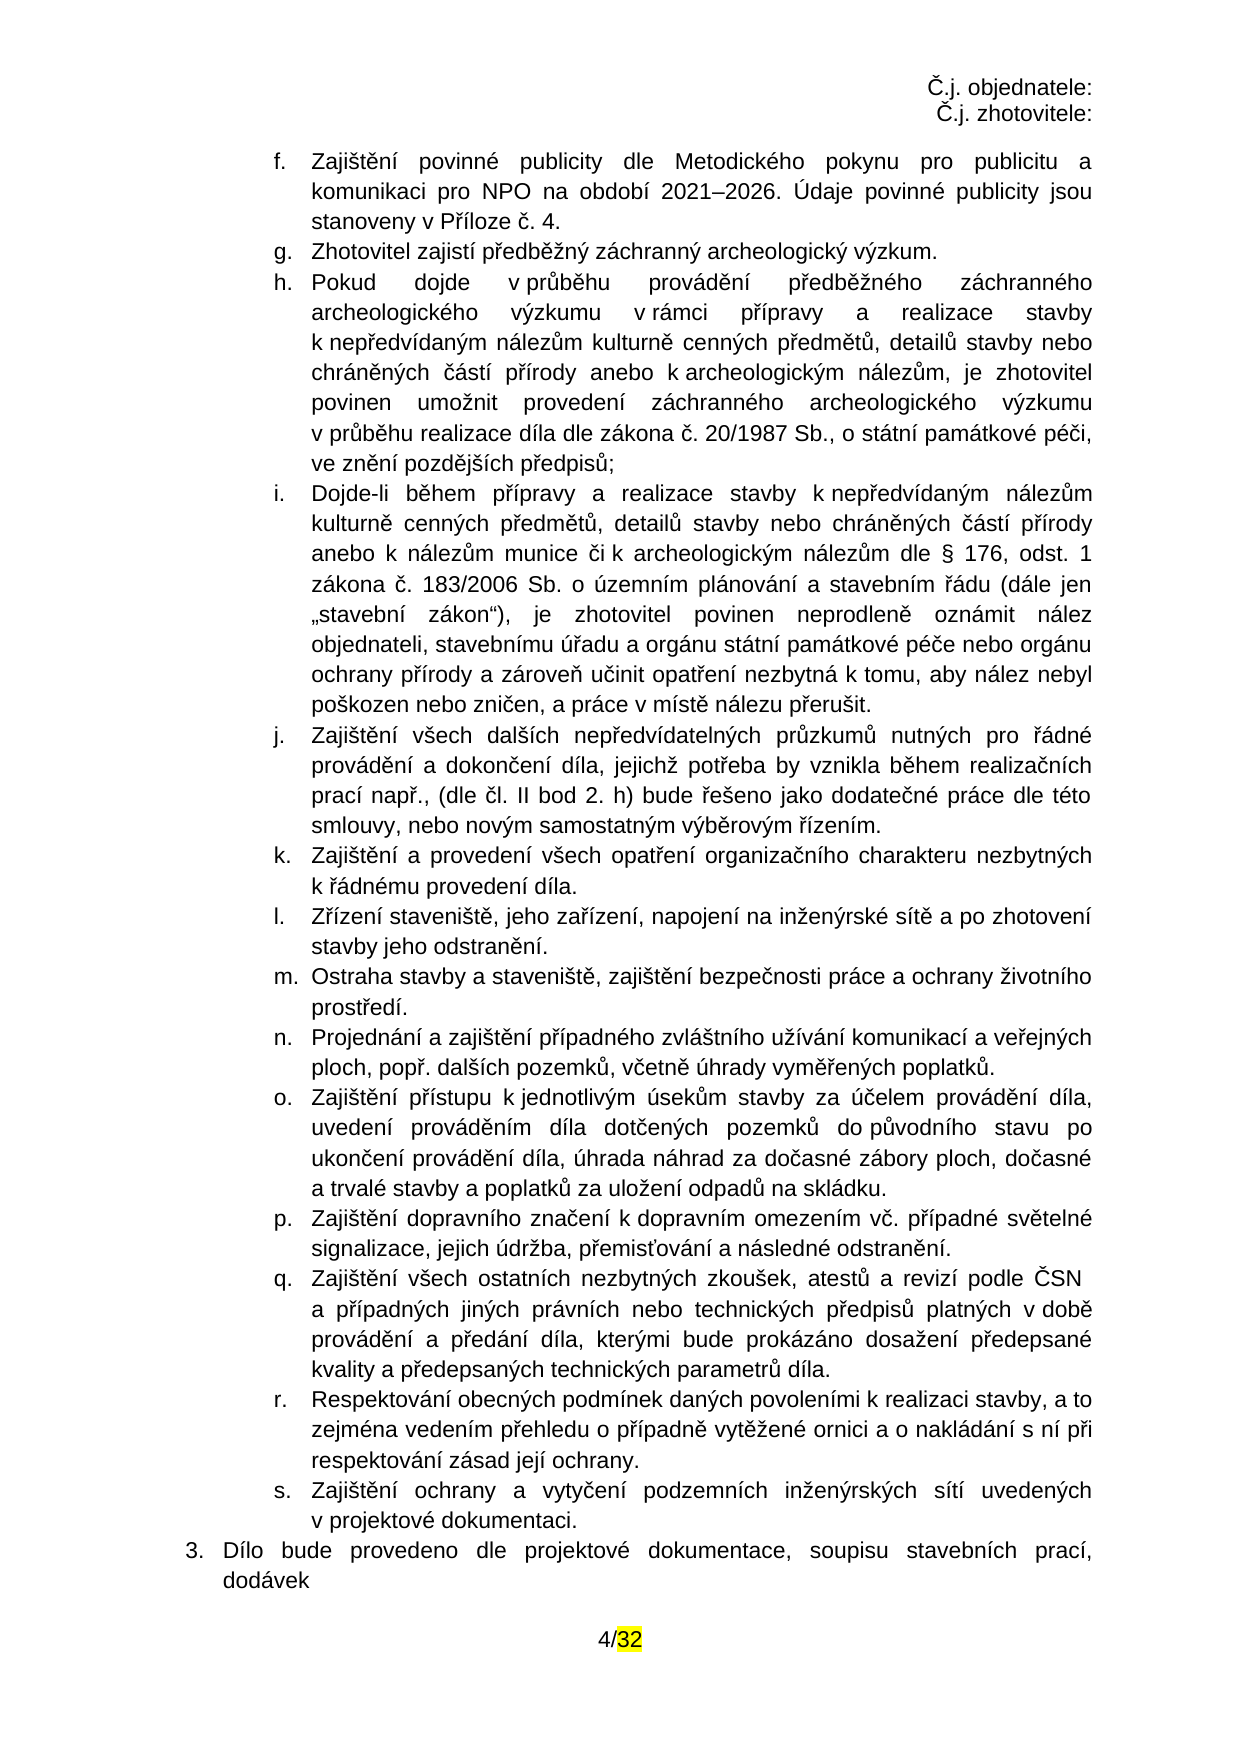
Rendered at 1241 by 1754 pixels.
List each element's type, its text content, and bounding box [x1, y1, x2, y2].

list Zajištění povinné publicity dle Metodického pokynu pro publicitu a komunikaci pro NPO na období 2021–2026. Údaje povinné publicity jsou stanoveny v Příloze č. 4. [274, 148, 1093, 234]
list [185, 1537, 1093, 1594]
list Zajištění všech ostatních nezbytných zkoušek, atestů a revizí podle ČSN a případných jiných právních nebo technických předpisů platných v době provádění a předání díla, kterými bude prokázáno dosažení předepsané kvality a předepsaných technických parametrů díla. [274, 1265, 1093, 1382]
list Projednání a zajištění případného zvláštního užívání komunikací a veřejných ploch, popř. dalších pozemků, včetně úhrady vyměřených poplatků. [274, 1024, 1093, 1080]
list Ostraha stavby a staveniště, zajištění bezpečnosti práce a ochrany životního prostředí. [274, 963, 1093, 1020]
list Zajištění ochrany a vytyčení podzemních inženýrských sítí uvedených v projektové dokumentaci. [274, 1477, 1093, 1533]
list Zajištění dopravního značení k dopravním omezením vč. případné světelné signalizace, jejich údržba, přemisťování a následné odstranění. [274, 1205, 1093, 1261]
list Zhotovitel zajistí předběžný záchranný archeologický výzkum. [274, 238, 1093, 264]
list Pokud dojde v průběhu provádění předběžného záchranného archeologického výzkumu v rámci přípravy a realizace stavby k nepředvídaným nálezům kulturně cenných předmětů, detailů stavby nebo chráněných částí přírody anebo k archeologickým nálezům, je zhotovitel povinen umožnit provedení záchranného archeologického výzkumu v průběhu realizace díla dle zákona č. 20/1987 Sb., o státní památkové péči, ve znění pozdějších předpisů; [274, 268, 1093, 476]
list Dojde-li během přípravy a realizace stavby k nepředvídaným nálezům kulturně cenných předmětů, detailů stavby nebo chráněných částí přírody anebo k nálezům munice či k archeologickým nálezům dle § 176, odst. 1 zákona č. 183/2006 Sb. o územním plánování a stavebním řádu (dále jen „stavební zákon“), je zhotovitel povinen neprodleně oznámit nález objednateli, stavebnímu úřadu a orgánu státní památkové péče nebo orgánu ochrany přírody a zároveň učinit opatření nezbytná k tomu, aby nález nebyl poškozen nebo zničen, a práce v místě nálezu přerušit. [274, 480, 1093, 718]
list Zřízení staveniště, jeho zařízení, napojení na inženýrské sítě a po zhotovení stavby jeho odstranění. [274, 903, 1093, 959]
list Zajištění a provedení všech opatření organizačního charakteru nezbytných k řádnému provedení díla. [274, 842, 1093, 899]
list Zajištění přístupu k jednotlivým úsekům stavby za účelem provádění díla, uvedení prováděním díla dotčených pozemků do původního stavu po ukončení provádění díla, úhrada náhrad za dočasné zábory ploch, dočasné a trvalé stavby a poplatků za uložení odpadů na skládku. [274, 1084, 1093, 1201]
list Respektování obecných podmínek daných povoleními k realizaci stavby, a to zejména vedením přehledu o případně vytěžené ornici a o nakládání s ní při respektování zásad její ochrany. [274, 1386, 1093, 1473]
list Zajištění všech dalších nepředvídatelných průzkumů nutných pro řádné provádění a dokončení díla, jejichž potřeba by vznikla během realizačních prací např., (dle čl. II bod 2. h) bude řešeno jako dodatečné práce dle této smlouvy, nebo novým samostatným výběrovým řízením. [274, 722, 1093, 838]
